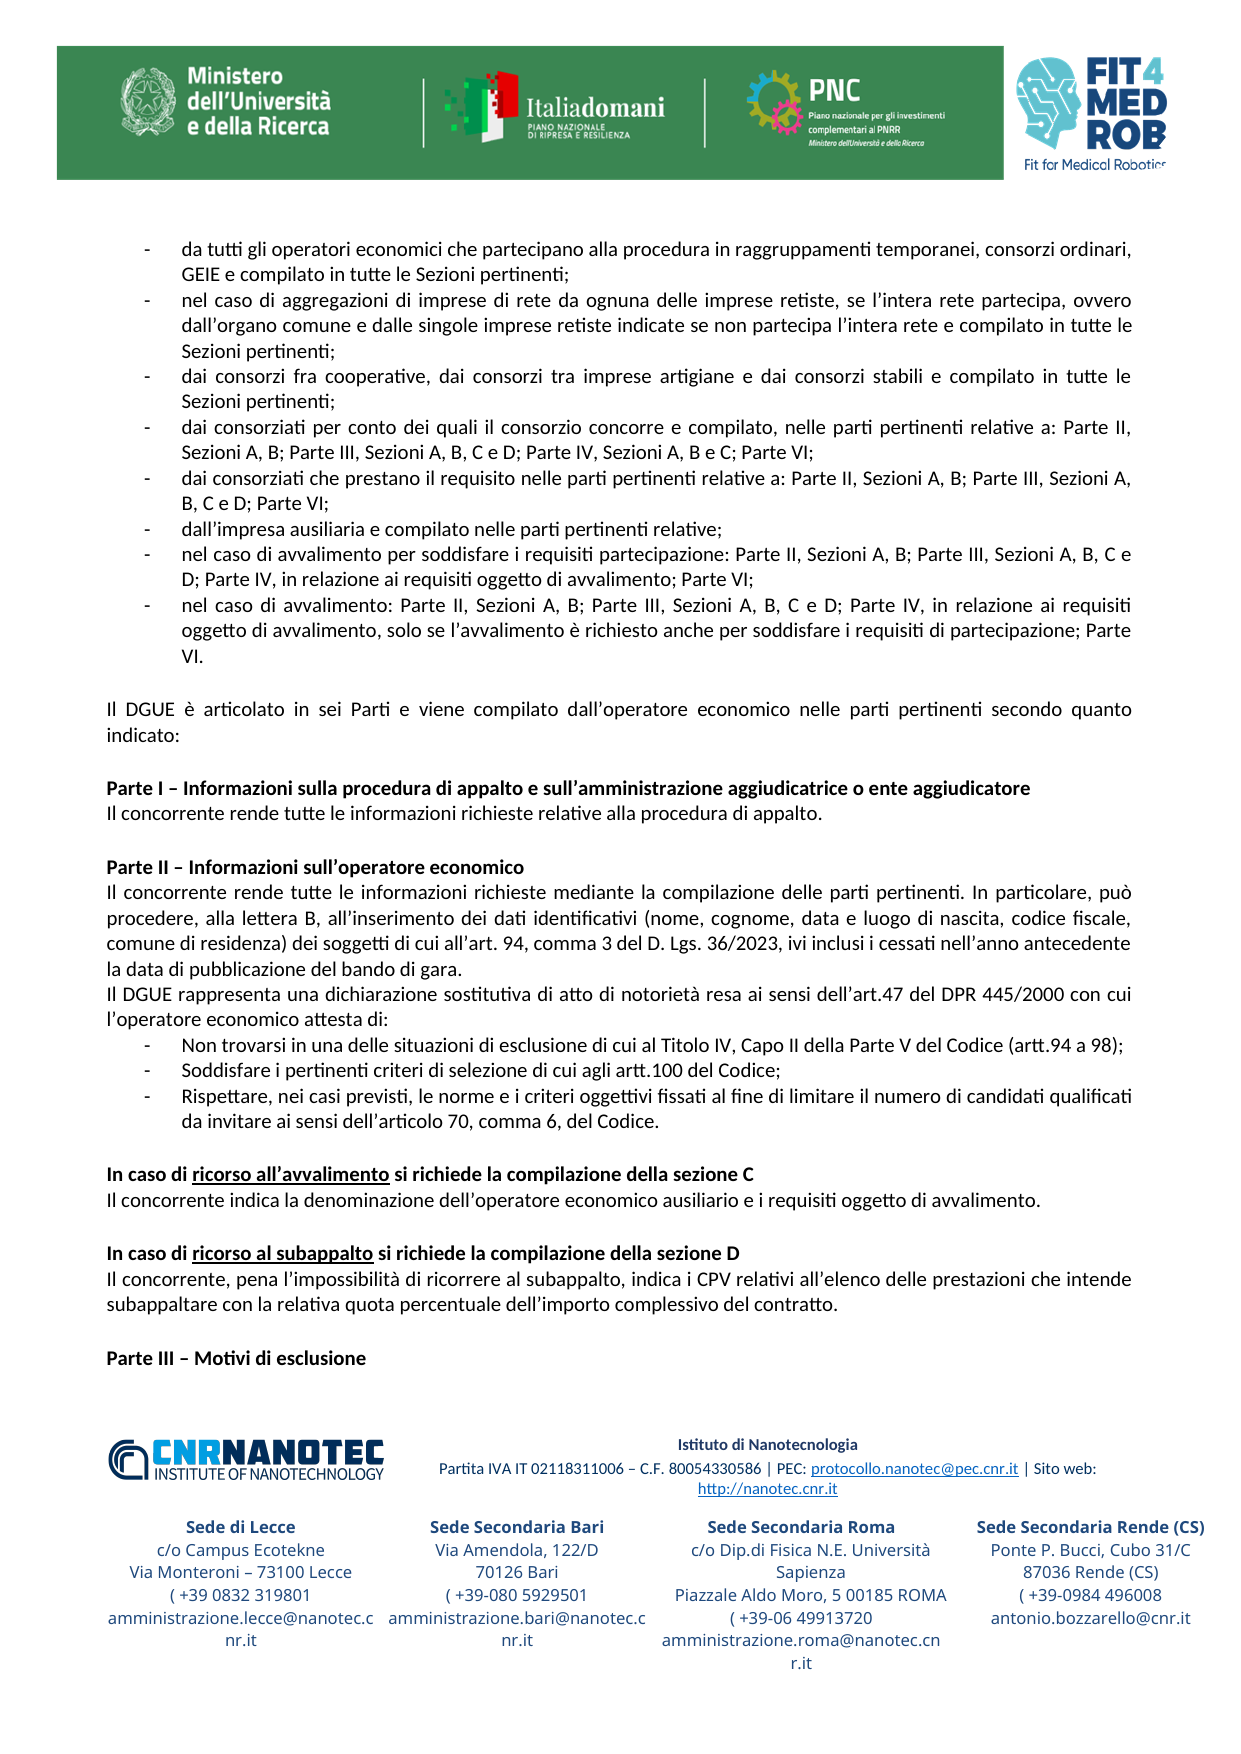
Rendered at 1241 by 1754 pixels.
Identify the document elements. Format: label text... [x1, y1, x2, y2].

text Parte I – Informazioni sulla procedura di appalto e sull’amministrazione aggiudicatrice o ente aggiudicatore [106, 775, 1134, 801]
text Parte II – Informazioni sull’operatore economico [106, 854, 1134, 879]
list da tutti gli operatori economici che partecipano alla procedura in raggruppamenti temporanei, consorzi ordinari, GEIE e compilato in tutte le Sezioni pertinenti; [144, 236, 1134, 287]
text Il DGUE rappresenta una dichiarazione sostitutiva di atto di notorietà resa ai sensi dell’art.47 del DPR 445/2000 con cui l’operatore economico attesta di: [106, 981, 1134, 1032]
text Parte III – Motivi di esclusione [106, 1345, 1134, 1370]
text Il concorrente, pena l’impossibilità di ricorrere al subappalto, indica i CPV relativi all’elenco delle prestazioni che intende subappaltare con la relativa quota percentuale dell’importo complessivo del contratto. [106, 1266, 1134, 1317]
text Il concorrente indica la denominazione dell’operatore economico ausiliario e i requisiti oggetto di avvalimento. [106, 1187, 1134, 1212]
list Rispettare, nei casi previsti, le norme e i criteri oggettivi fissati al fine di limitare il numero di candidati qualificati da invitare ai sensi dell’articolo 70, comma 6, del Codice. [144, 1083, 1134, 1134]
text In caso di ricorso al subappalto si richiede la compilazione della sezione D [106, 1241, 1134, 1266]
list Soddisfare i pertinenti criteri di selezione di cui agli artt.100 del Codice; [144, 1057, 1134, 1083]
list nel caso di aggregazioni di imprese di rete da ognuna delle imprese retiste, se l’intera rete partecipa, ovvero dall’organo comune e dalle singole imprese retiste indicate se non partecipa l’intera rete e compilato in tutte le Sezioni pertinenti; [144, 287, 1134, 363]
list nel caso di avvalimento per soddisfare i requisiti partecipazione: Parte II, Sezioni A, B; Parte III, Sezioni A, B, C e D; Parte IV, in relazione ai requisiti oggetto di avvalimento; Parte VI; [144, 541, 1134, 592]
list Non trovarsi in una delle situazioni di esclusione di cui al Titolo IV, Capo II della Parte V del Codice (artt.94 a 98); [144, 1032, 1134, 1057]
text In caso di ricorso all’avvalimento si richiede la compilazione della sezione C [106, 1162, 1134, 1187]
list dall’impresa ausiliaria e compilato nelle parti pertinenti relative; [144, 516, 1134, 541]
list dai consorziati per conto dei quali il consorzio concorre e compilato, nelle parti pertinenti relative a: Parte II, Sezioni A, B; Parte III, Sezioni A, B, C e D; Parte IV, Sezioni A, B e C; Parte VI; [144, 414, 1134, 465]
list dai consorzi fra cooperative, dai consorzi tra imprese artigiane e dai consorzi stabili e compilato in tutte le Sezioni pertinenti; [144, 363, 1134, 414]
text Il concorrente rende tutte le informazioni richieste mediante la compilazione delle parti pertinenti. In particolare, può procedere, alla lettera B, all’inserimento dei dati identificativi (nome, cognome, data e luogo di nascita, codice fiscale, comune di residenza) dei soggetti di cui all’art. 94, comma 3 del D. Lgs. 36/2023, ivi inclusi i cessati nell’anno antecedente la data di pubblicazione del bando di gara. [106, 879, 1134, 981]
text Il concorrente rende tutte le informazioni richieste relative alla procedura di appalto. [106, 801, 1134, 826]
list nel caso di avvalimento: Parte II, Sezioni A, B; Parte III, Sezioni A, B, C e D; Parte IV, in relazione ai requisiti oggetto di avvalimento, solo se l’avvalimento è richiesto anche per soddisfare i requisiti di partecipazione; Parte VI. [144, 592, 1134, 668]
picture [106, 1432, 392, 1480]
text Il DGUE è articolato in sei Parti e viene compilato dall’operatore economico nelle parti pertinenti secondo quanto indicato: [106, 696, 1134, 747]
list dai consorziati che prestano il requisito nelle parti pertinenti relative a: Parte II, Sezioni A, B; Parte III, Sezioni A, B, C e D; Parte VI; [144, 465, 1134, 516]
